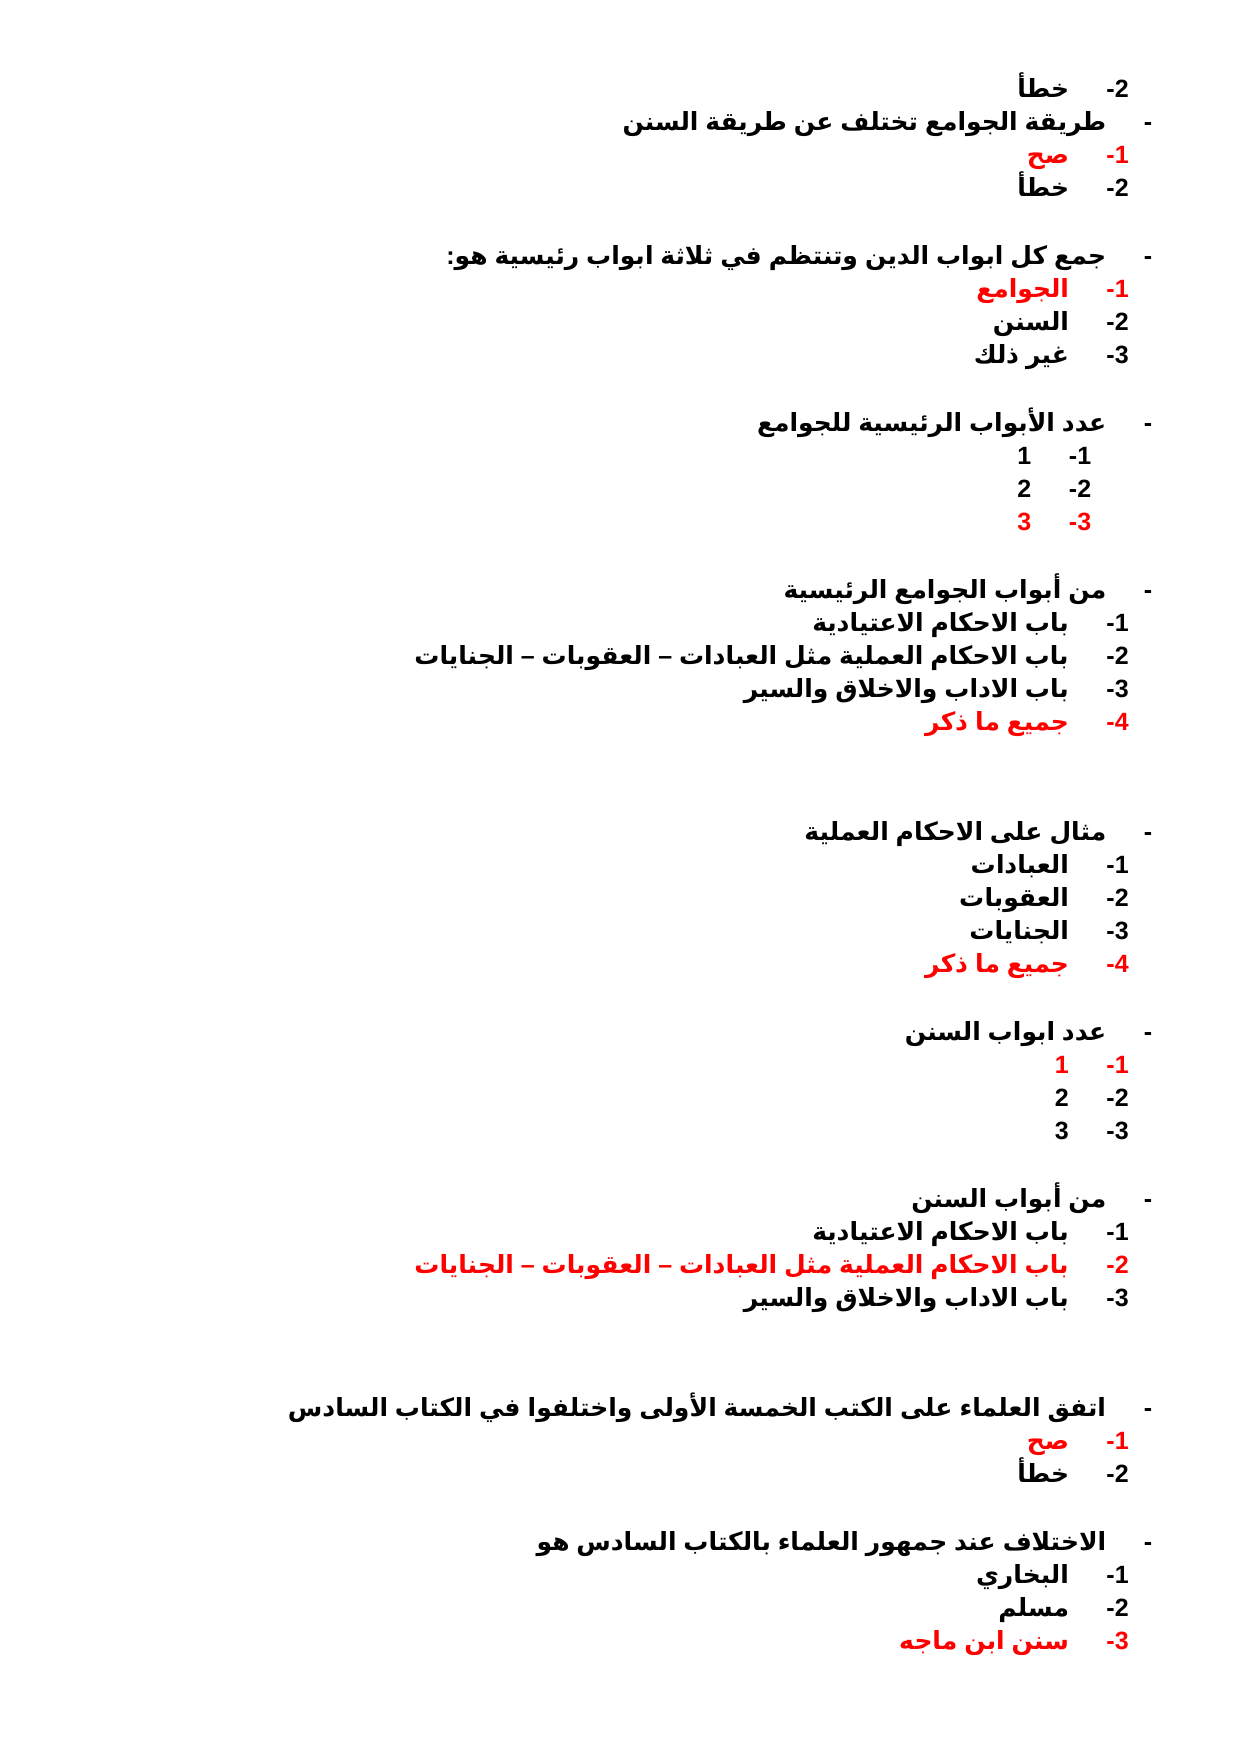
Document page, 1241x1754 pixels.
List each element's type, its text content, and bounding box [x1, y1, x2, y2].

list العبادات [74, 850, 1106, 879]
list صح [74, 1426, 1106, 1454]
list باب الاحكام العملية مثل العبادات – العقوبات – الجنايات [74, 641, 1106, 670]
list باب الاداب والاخلاق والسير [74, 1283, 1106, 1312]
list طريقة الجوامع تختلف عن طريقة السنن [74, 107, 1144, 136]
list العقوبات [74, 883, 1106, 912]
list اتفق العلماء على الكتب الخمسة الأولى واختلفوا في الكتاب السادس [74, 1393, 1144, 1422]
list سنن ابن ماجه [74, 1626, 1106, 1655]
list من أبواب الجوامع الرئيسية [74, 575, 1144, 604]
list 2 [74, 474, 1069, 503]
list 1 [74, 441, 1069, 470]
list باب الاحكام العملية مثل العبادات – العقوبات – الجنايات [74, 1250, 1106, 1279]
list الجوامع [74, 274, 1106, 303]
list باب الاحكام الاعتيادية [74, 1217, 1106, 1246]
list مسلم [74, 1593, 1106, 1622]
list 2 [74, 1083, 1106, 1112]
list باب الاحكام الاعتيادية [74, 608, 1106, 637]
list 3 [74, 507, 1069, 536]
list جميع ما ذكر [74, 707, 1106, 736]
list خطأ [74, 1459, 1106, 1488]
list جميع ما ذكر [74, 949, 1106, 978]
list البخاري [74, 1560, 1106, 1589]
list الاختلاف عند جمهور العلماء بالكتاب السادس هو [74, 1527, 1144, 1556]
list عدد ابواب السنن [74, 1017, 1144, 1046]
list مثال على الاحكام العملية [74, 817, 1144, 846]
list باب الاداب والاخلاق والسير [74, 674, 1106, 703]
list غير ذلك [74, 340, 1106, 369]
list السنن [74, 307, 1106, 336]
list الجنايات [74, 916, 1106, 945]
list خطأ [74, 173, 1106, 202]
list 3 [74, 1116, 1106, 1145]
list عدد الأبواب الرئيسية للجوامع [74, 408, 1144, 437]
list صح [74, 140, 1106, 169]
list 1 [74, 1050, 1106, 1079]
list خطأ [74, 74, 1106, 103]
list من أبواب السنن [74, 1184, 1144, 1213]
list جمع كل ابواب الدين وتنتظم في ثلاثة ابواب رئيسية هو: [74, 241, 1144, 270]
